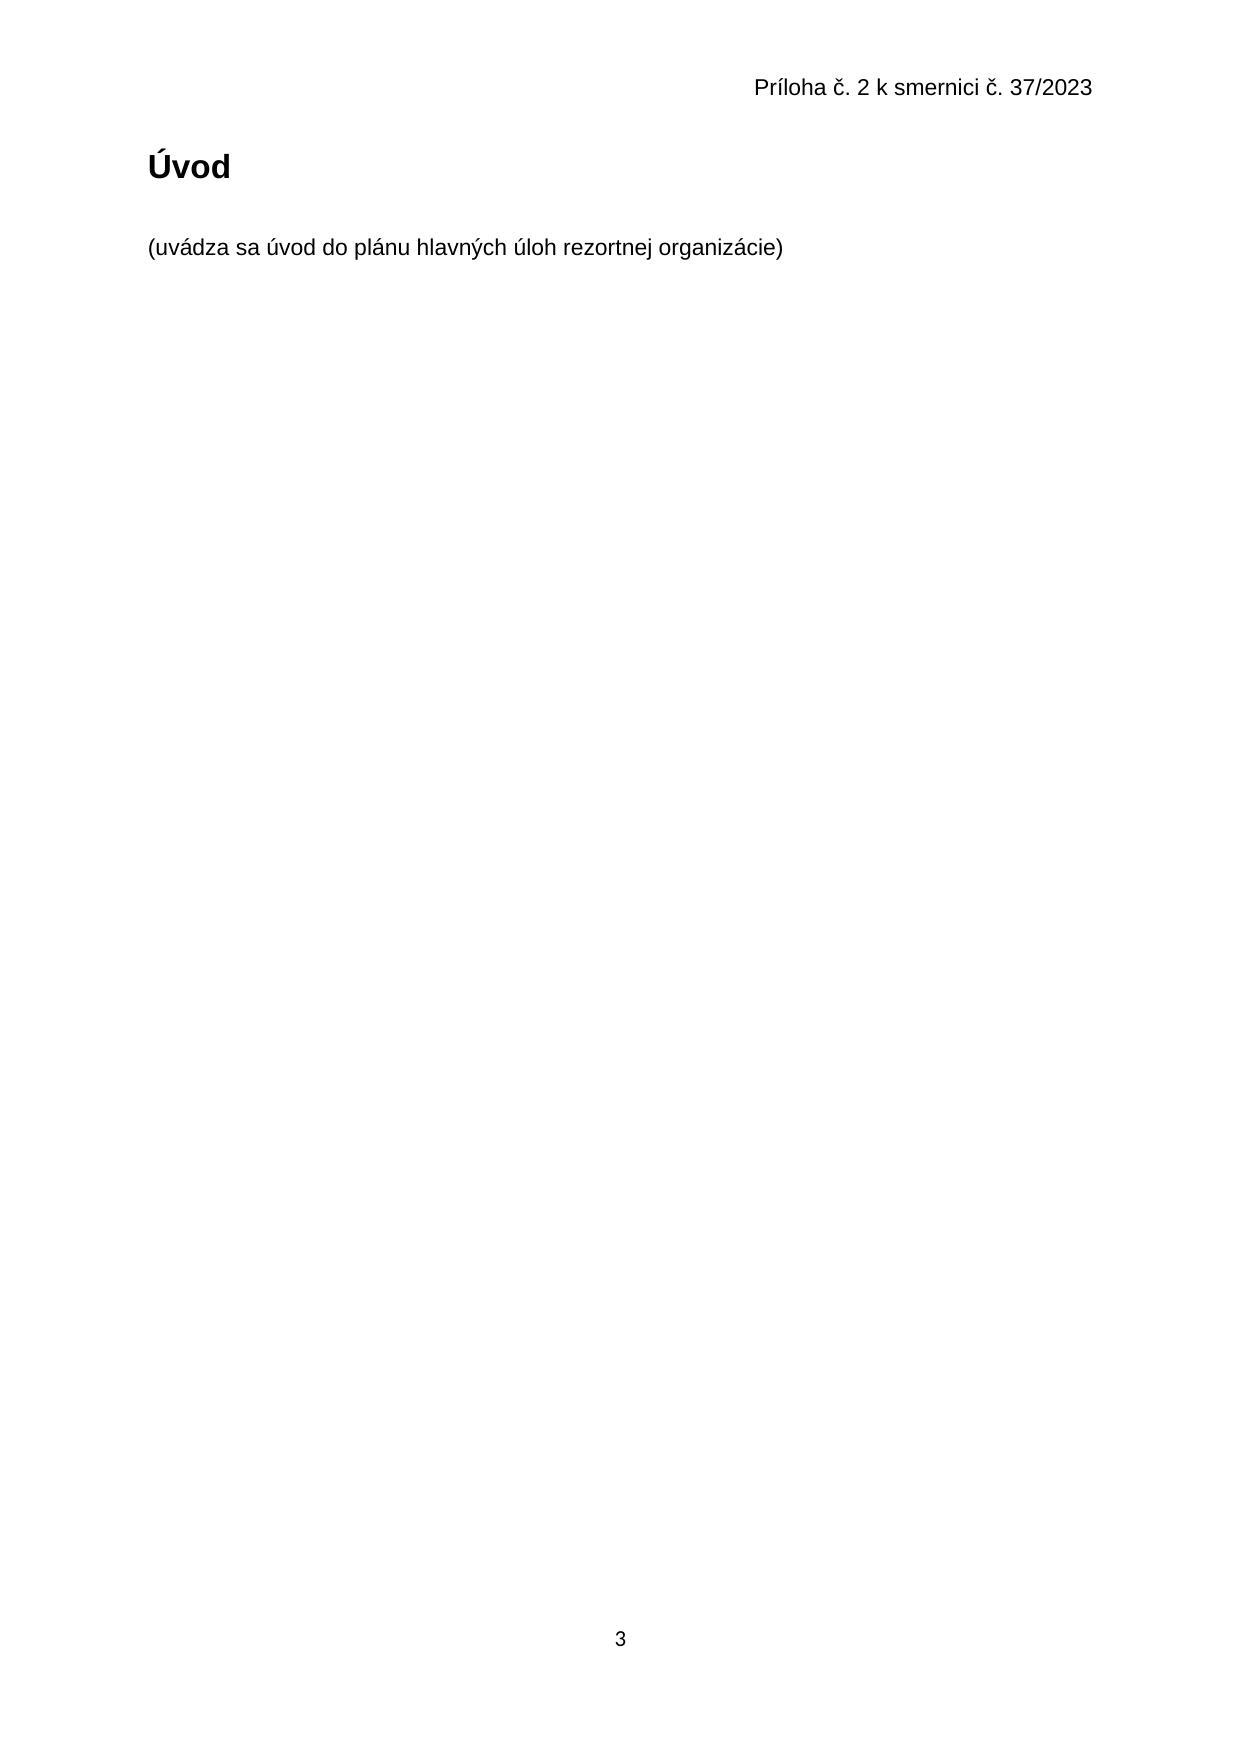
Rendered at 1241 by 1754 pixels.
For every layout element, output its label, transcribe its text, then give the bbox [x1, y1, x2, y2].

text (uvádza sa úvod do plánu hlavných úloh rezortnej organizácie) [148, 234, 1093, 261]
subtitle Úvod [148, 148, 1093, 186]
